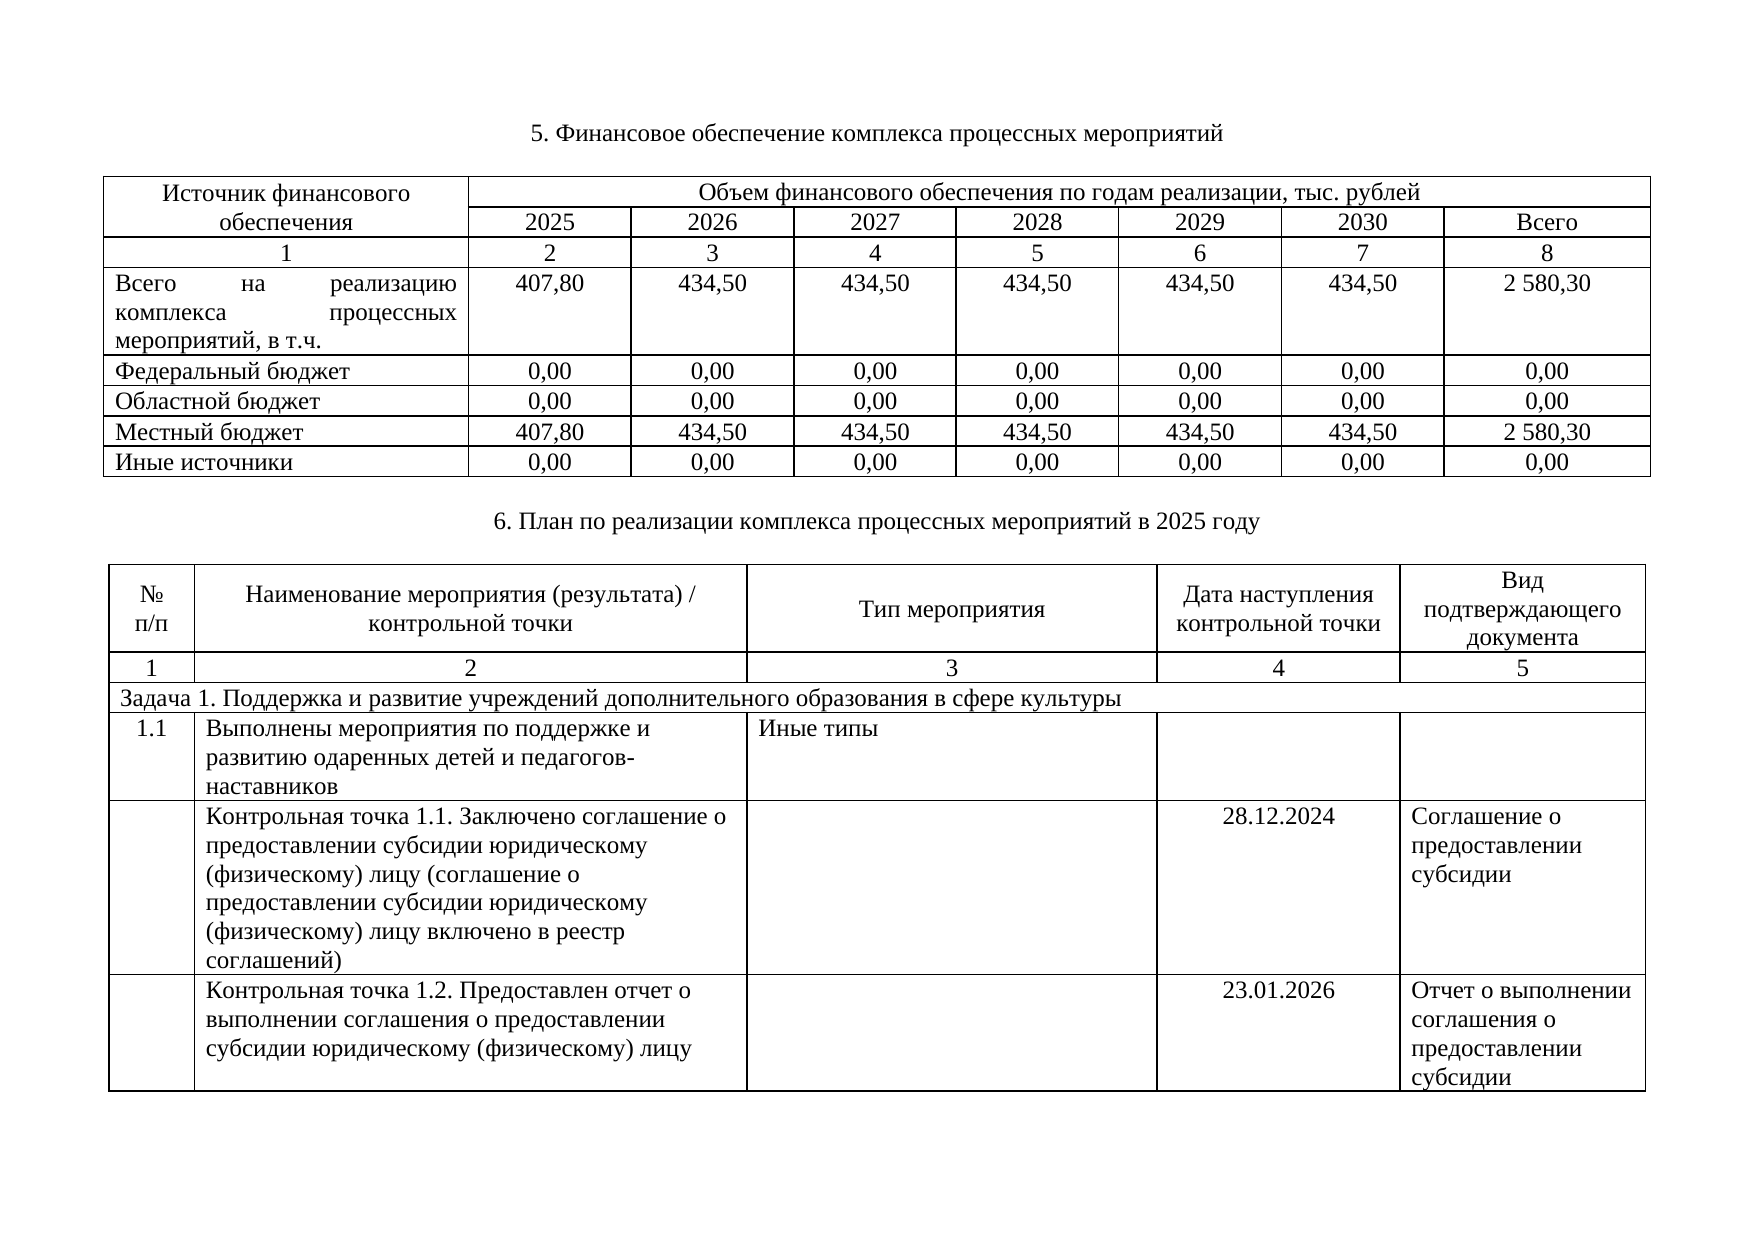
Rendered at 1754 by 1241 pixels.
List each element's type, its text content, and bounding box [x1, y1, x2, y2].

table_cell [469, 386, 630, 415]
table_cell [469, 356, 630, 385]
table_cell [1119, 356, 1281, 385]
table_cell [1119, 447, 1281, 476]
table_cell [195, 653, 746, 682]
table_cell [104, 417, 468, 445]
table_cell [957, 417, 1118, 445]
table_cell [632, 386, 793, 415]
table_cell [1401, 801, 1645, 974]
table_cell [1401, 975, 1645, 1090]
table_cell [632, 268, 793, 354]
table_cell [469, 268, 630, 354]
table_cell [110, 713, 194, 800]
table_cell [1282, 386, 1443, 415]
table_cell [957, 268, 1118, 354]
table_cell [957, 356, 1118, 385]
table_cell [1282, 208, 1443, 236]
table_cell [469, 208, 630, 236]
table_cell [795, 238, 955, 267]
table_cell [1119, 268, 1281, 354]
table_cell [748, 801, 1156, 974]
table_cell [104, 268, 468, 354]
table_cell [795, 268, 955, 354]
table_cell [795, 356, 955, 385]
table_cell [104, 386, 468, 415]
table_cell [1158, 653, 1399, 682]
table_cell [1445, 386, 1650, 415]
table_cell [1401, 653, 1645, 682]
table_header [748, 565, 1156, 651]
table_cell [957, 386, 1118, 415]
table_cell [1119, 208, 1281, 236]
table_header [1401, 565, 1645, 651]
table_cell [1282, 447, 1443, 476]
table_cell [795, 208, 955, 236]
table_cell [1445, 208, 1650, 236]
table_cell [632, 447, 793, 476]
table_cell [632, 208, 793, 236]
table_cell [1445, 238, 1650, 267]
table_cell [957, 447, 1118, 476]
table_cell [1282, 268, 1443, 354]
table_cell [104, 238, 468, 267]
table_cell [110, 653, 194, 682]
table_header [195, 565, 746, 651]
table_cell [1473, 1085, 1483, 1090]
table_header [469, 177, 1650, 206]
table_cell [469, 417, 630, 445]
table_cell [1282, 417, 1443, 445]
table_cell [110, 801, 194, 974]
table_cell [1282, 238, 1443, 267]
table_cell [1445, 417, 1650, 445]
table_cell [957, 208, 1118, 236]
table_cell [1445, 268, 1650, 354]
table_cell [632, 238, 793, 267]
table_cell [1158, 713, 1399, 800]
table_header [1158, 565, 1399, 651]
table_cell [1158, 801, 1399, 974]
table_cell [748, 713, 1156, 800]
text 5. Финансовое обеспечение комплекса процессных мероприятий [118, 118, 1636, 147]
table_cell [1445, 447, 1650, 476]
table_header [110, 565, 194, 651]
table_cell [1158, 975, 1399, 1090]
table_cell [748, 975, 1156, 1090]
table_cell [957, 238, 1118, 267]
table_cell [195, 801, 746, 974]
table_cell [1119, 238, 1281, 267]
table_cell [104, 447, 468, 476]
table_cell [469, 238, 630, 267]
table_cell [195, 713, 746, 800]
text 6. План по реализации комплекса процессных мероприятий в 2025 году [118, 506, 1636, 535]
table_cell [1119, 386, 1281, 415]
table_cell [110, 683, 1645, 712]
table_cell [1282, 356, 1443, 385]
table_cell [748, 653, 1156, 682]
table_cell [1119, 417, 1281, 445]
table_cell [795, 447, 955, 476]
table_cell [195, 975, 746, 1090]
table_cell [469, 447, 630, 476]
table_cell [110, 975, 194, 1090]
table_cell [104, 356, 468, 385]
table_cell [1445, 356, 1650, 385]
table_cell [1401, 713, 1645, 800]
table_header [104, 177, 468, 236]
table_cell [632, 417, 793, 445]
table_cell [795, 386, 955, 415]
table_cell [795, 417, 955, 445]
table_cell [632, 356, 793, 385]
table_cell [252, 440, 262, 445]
